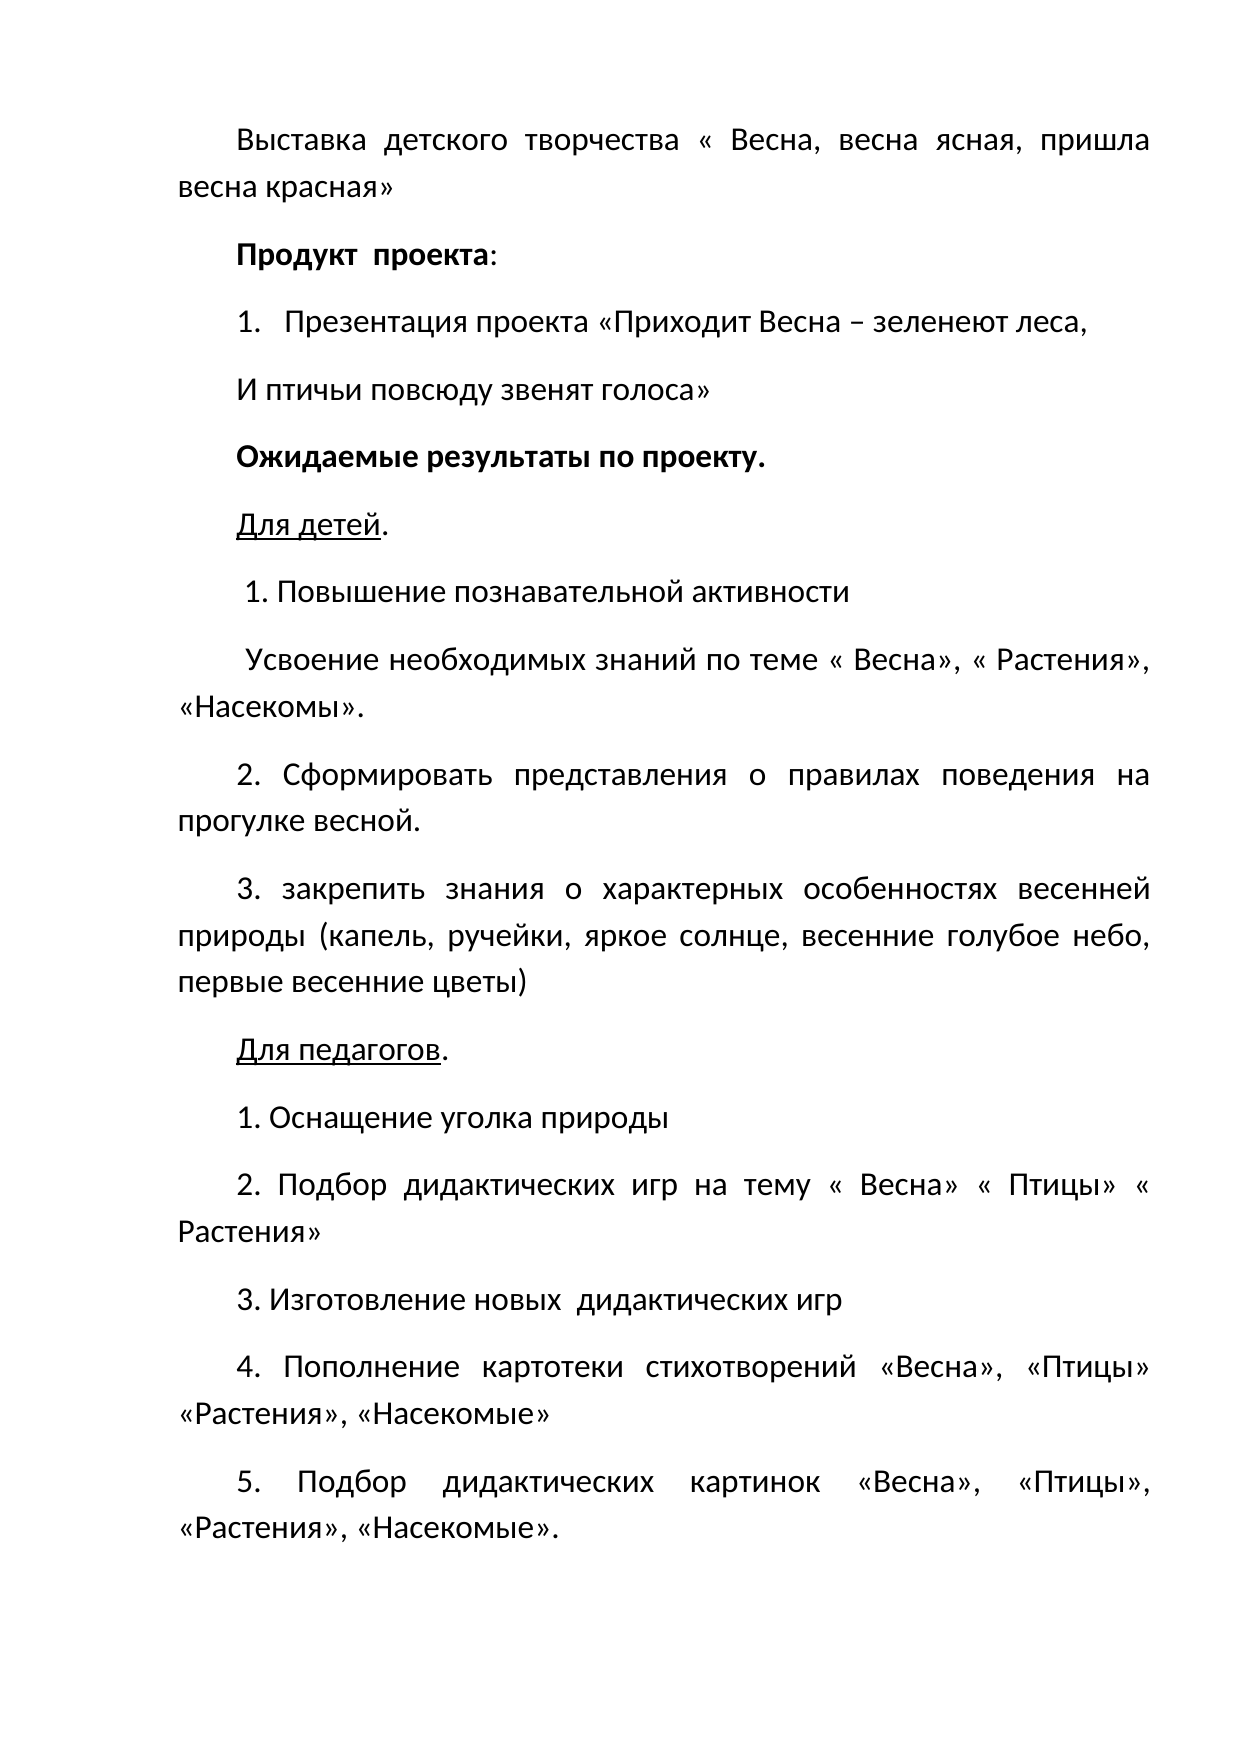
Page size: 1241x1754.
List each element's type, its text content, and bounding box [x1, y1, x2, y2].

text И птичьи повсюду звенят голоса» [177, 368, 1152, 408]
text 2. Сформировать представления о правилах поведения на прогулке весной. [177, 752, 1152, 840]
text 1. Повышение познавательной активности [177, 571, 1152, 611]
text 3. Изготовление новых дидактических игр [177, 1278, 1152, 1318]
text Усвоение необходимых знаний по теме « Весна», « Растения», «Насекомы». [177, 638, 1152, 726]
text Продукт проекта: [177, 232, 1152, 273]
text 4. Пополнение картотеки стихотворений «Весна», «Птицы» «Растения», «Насекомые» [177, 1345, 1152, 1433]
text Выставка детского творчества « Весна, весна ясная, пришла весна красная» [177, 118, 1152, 206]
text 2. Подбор дидактических игр на тему « Весна» « Птицы» « Растения» [177, 1163, 1152, 1251]
text Для детей. [177, 503, 1152, 544]
text 5. Подбор дидактических картинок «Весна», «Птицы», «Растения», «Насекомые». [177, 1459, 1152, 1547]
text 1. Оснащение уголка природы [177, 1096, 1152, 1136]
text Для педагогов. [177, 1028, 1152, 1069]
text 1. Презентация проекта «Приходит Весна – зеленеют леса, [177, 300, 1152, 341]
text Ожидаемые результаты по проекту. [177, 435, 1152, 476]
text 3. закрепить знания о характерных особенностях весенней природы (капель, ручейки, яркое солнце, весенние голубое небо, первые весенние цветы) [177, 867, 1152, 1001]
